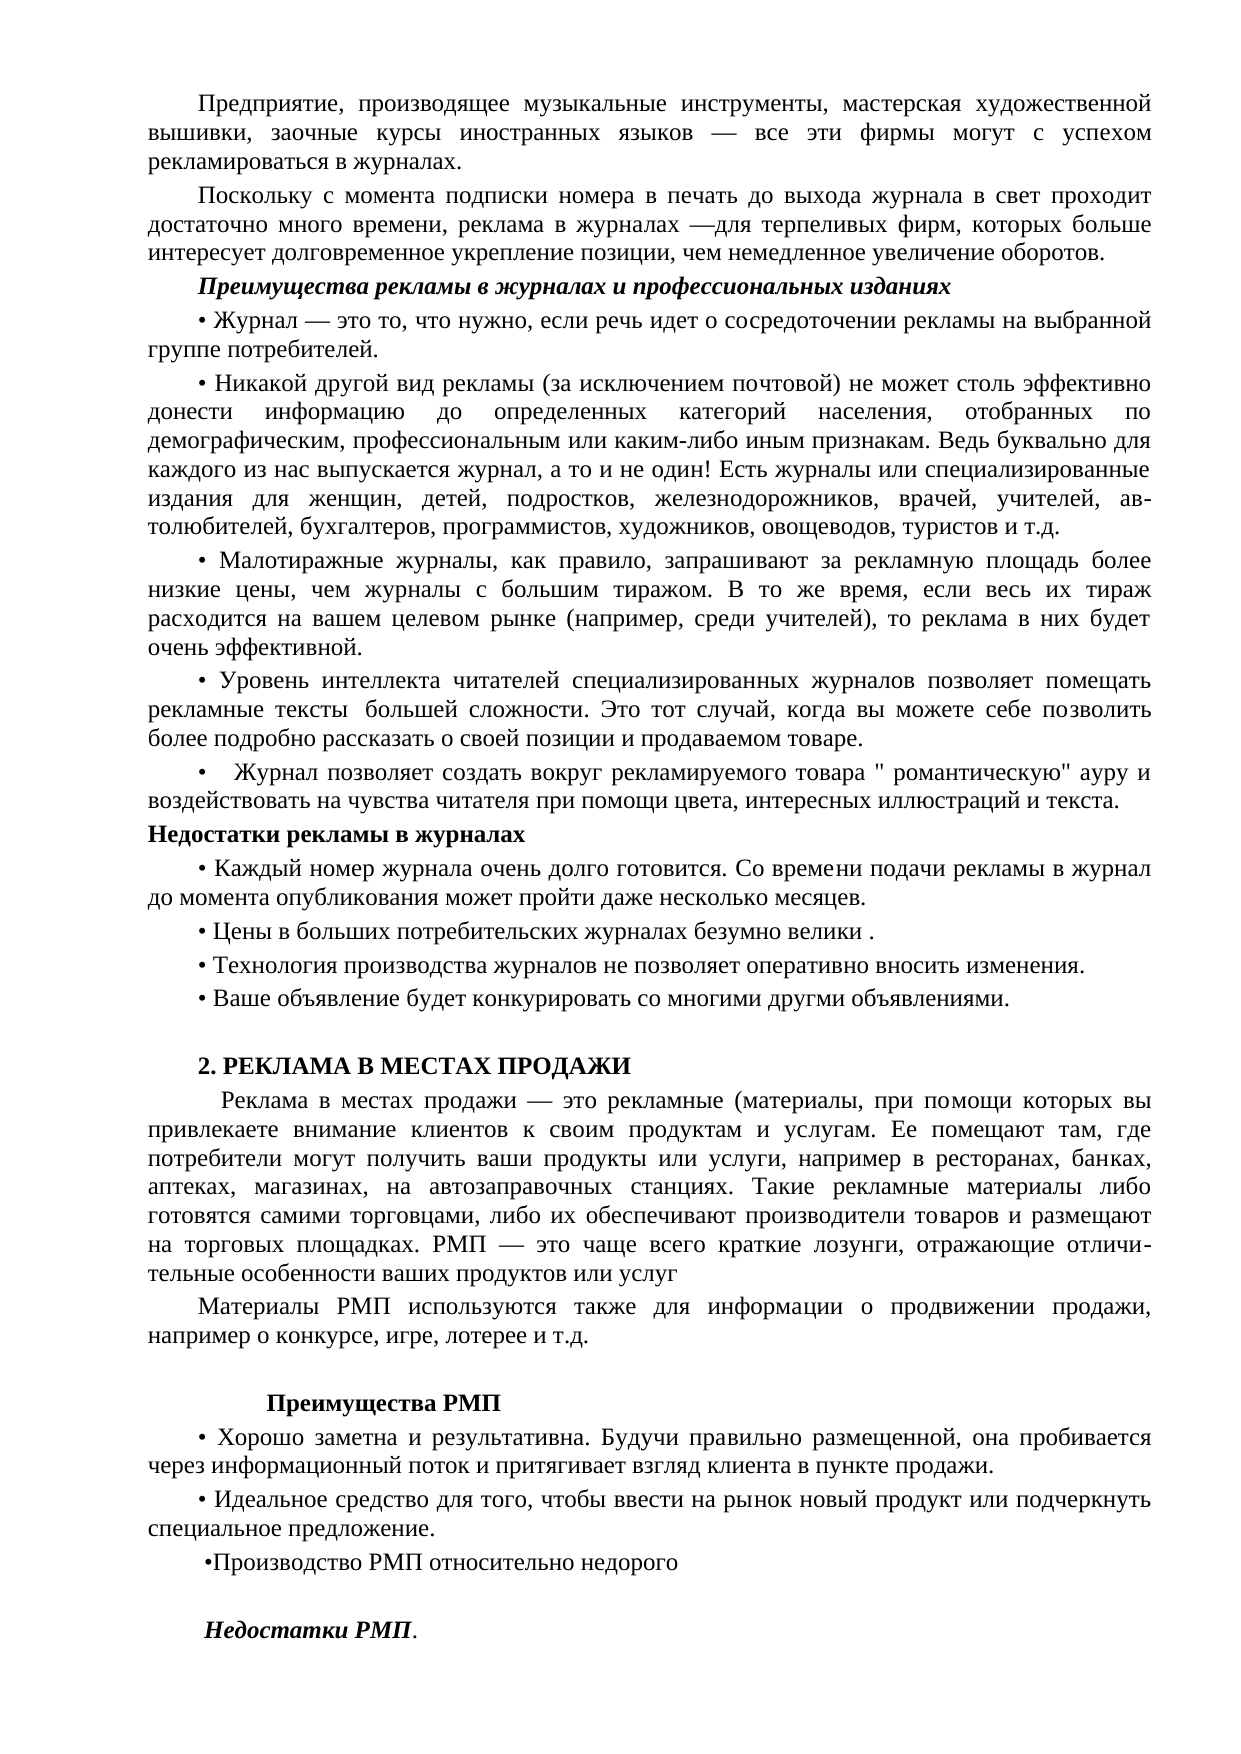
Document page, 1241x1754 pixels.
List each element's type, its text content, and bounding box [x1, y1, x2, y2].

text Преимущества рекламы в журналах и профессиональных изданиях [148, 271, 1152, 300]
text •Производство РМП относительно недорого [148, 1547, 1152, 1576]
text Материалы РМП используются также для информации о продвижении продажи, например о конкурсе, игре, лотерее и т.д. [148, 1291, 1152, 1349]
text • Журнал позволяет создать вокруг рекламируемого товара " романтическую" ауру и воздействовать на чувства читателя при помощи цвета, интересных иллюстраций и текста. [148, 757, 1152, 814]
text • Малотиражные журналы, как правило, запрашивают за рекламную площадь более низкие цены, чем журналы с большим тиражом. В то же время, если весь их тираж расходится на вашем целевом рынке (например, среди учителей), то реклама в них будет очень эффективной. [148, 545, 1152, 660]
text • Цены в больших потребительских журналах безумно велики . [148, 916, 1152, 944]
text Предприятие, производящее музыкальные инструменты, мастерская художественной вышивки, заочные курсы иностранных языков — все эти фирмы могут с успехом рекламироваться в журналах. [148, 88, 1152, 175]
text • Журнал — это то, что нужно, если речь идет о сосредоточении рекламы на выбранной группе потребителей. [148, 305, 1152, 363]
text • Хорошо заметна и результативна. Будучи правильно размещенной, она пробивается через информационный поток и притягивает взгляд клиента в пункте продажи. [148, 1422, 1152, 1479]
text 2. РЕКЛАМА В МЕСТАХ ПРОДАЖИ [148, 1051, 1152, 1080]
text • Идеальное средство для того, чтобы ввести на рынок новый продукт или подчеркнуть специальное предложение. [148, 1484, 1152, 1542]
text • Ваше объявление будет конкурировать со многими другми объявлениями. [148, 983, 1152, 1012]
subtitle Недостатки рекламы в журналах [148, 819, 1152, 848]
text • Уровень интеллекта читателей специализированных журналов позволяет помещать рекламные тексты большей сложности. Это тот случай, когда вы можете себе позволить более подробно рассказать о своей позиции и продаваемом товаре. [148, 665, 1152, 752]
text • Технология производства журналов не позволяет оперативно вносить изменения. [148, 950, 1152, 978]
text Поскольку с момента подписки номера в печать до выхода журнала в свет проходит достаточно много времени, реклама в журналах —для терпеливых фирм, которых больше интересует долговременное укрепление позиции, чем немедленное увеличение оборотов. [148, 180, 1152, 266]
text Преимущества РМП [148, 1388, 1152, 1417]
text • Каждый номер журнала очень долго готовится. Со времени подачи рекламы в журнал до момента опубликования может пройти даже несколько месяцев. [148, 853, 1152, 911]
text Реклама в местах продажи — это рекламные (материалы, при помощи которых вы привлекаете внимание клиентов к своим продуктам и услугам. Ее помещают там, где потребители могут получить ваши продукты или услуги, например в ресторанах, банках, аптеках, магазинах, на автозаправочных станциях. Такие рекламные материалы либо готовятся самими торговцами, либо их обеспечивают производители товаров и размещают на торговых площадках. РМП — это чаще всего краткие лозунги, отражающие отличительные особенности ваших продуктов или услуг [148, 1085, 1152, 1286]
text Недостатки РМП. [148, 1615, 1152, 1643]
text • Никакой другой вид рекламы (за исключением почтовой) не может столь эффективно донести информацию до определенных категорий населения, отобранных по демографическим, профессиональным или каким-либо иным признакам. Ведь буквально для каждого из нас выпускается журнал, а то и не один! Есть журналы или специализированные издания для женщин, детей, подростков, железнодорожников, врачей, учителей, автолюбителей, бухгалтеров, программистов, художников, овощеводов, туристов и т.д. [148, 368, 1152, 540]
